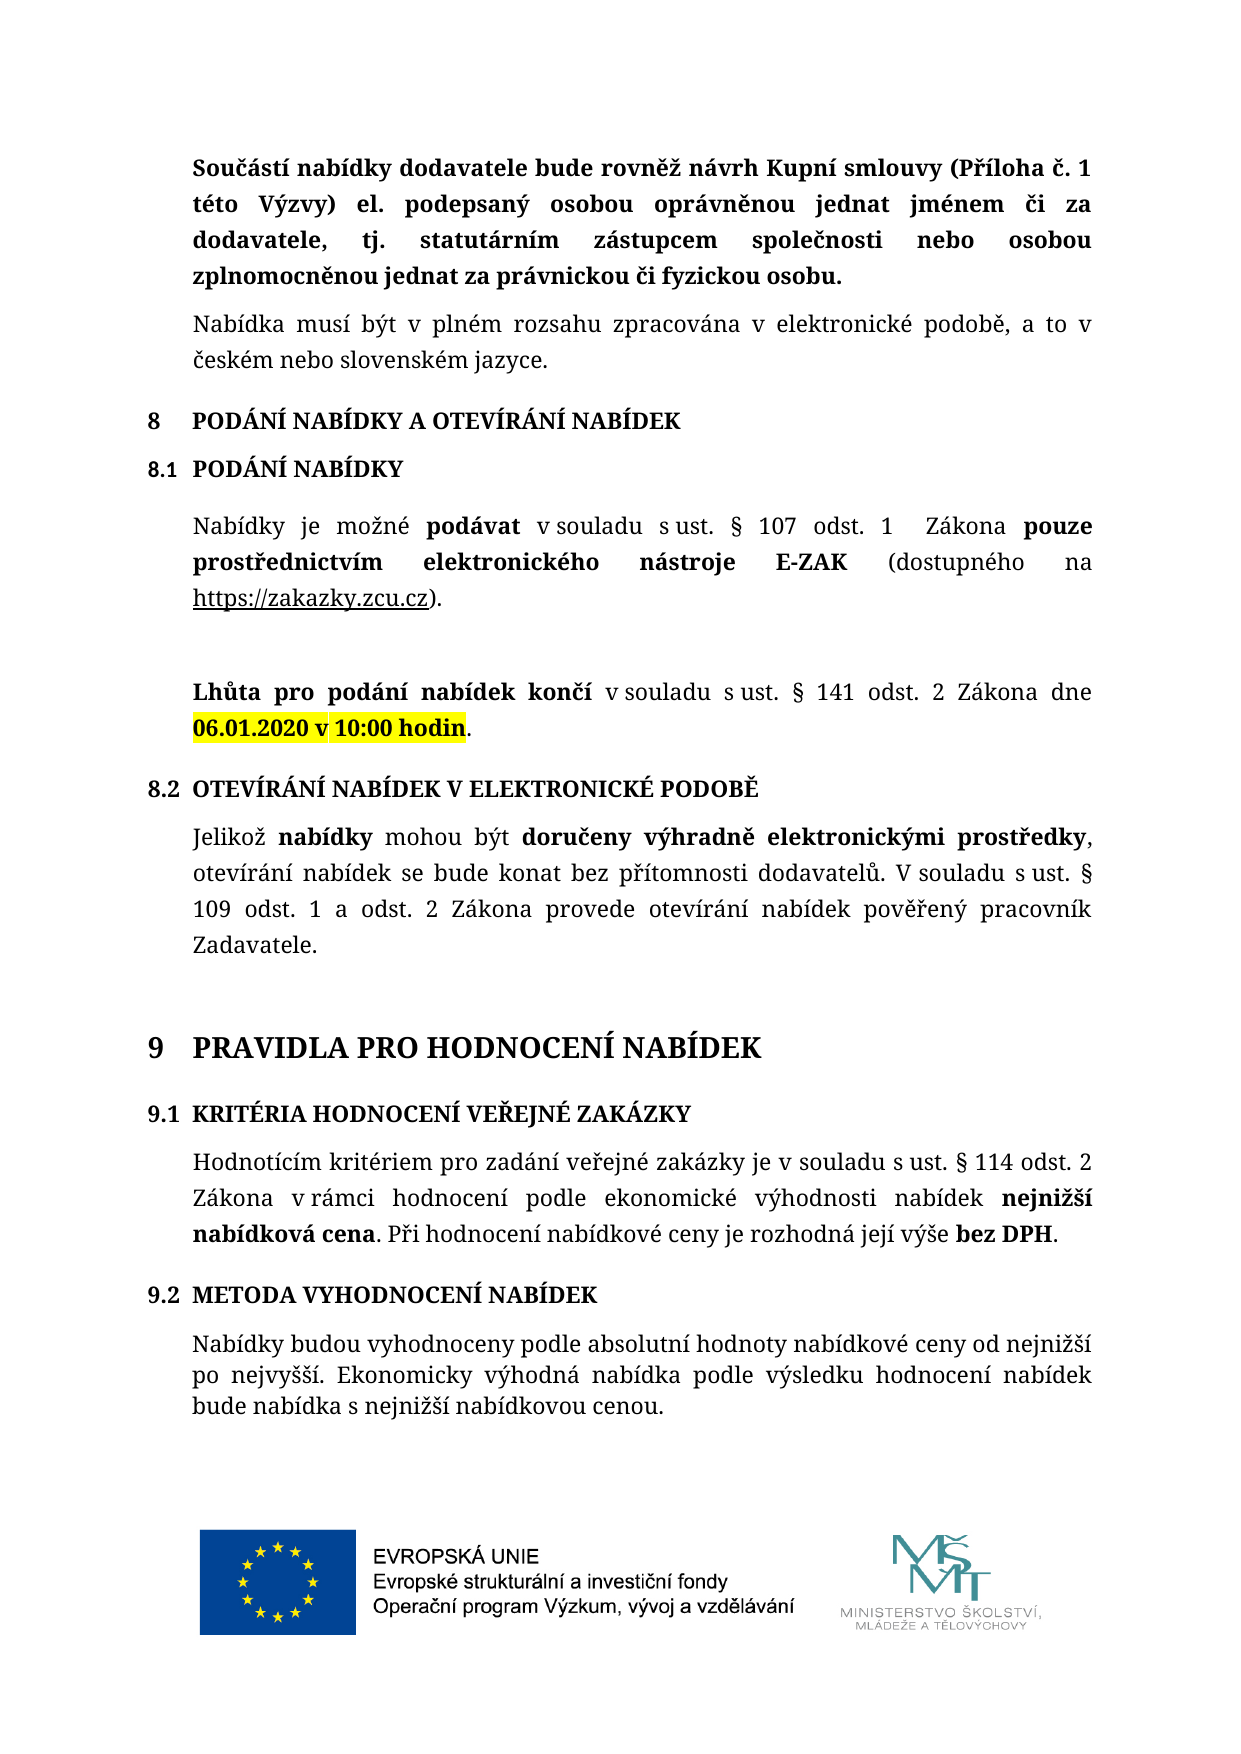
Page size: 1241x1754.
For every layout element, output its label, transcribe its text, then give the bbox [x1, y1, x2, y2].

picture [147, 1477, 1093, 1687]
text Nabídky je možné podávat v souladu s ust. § 107 odst. 1 Zákona pouze prostřednictvím elektronického nástroje E-ZAK (dostupného na https://zakazky.zcu.cz). [193, 510, 1093, 613]
subtitle 8 PODÁNÍ NABÍDKY A OTEVÍRÁNÍ NABÍDEK [147, 405, 1093, 436]
text Lhůta pro podání nabídek končí v souladu s ust. § 141 odst. 2 Zákona dne 06.01.2020 v 10:00 hodin. [193, 676, 1093, 743]
subtitle 9.2 METODA VYHODNOCENÍ NABÍDEK [147, 1279, 1093, 1310]
text Nabídka musí být v plném rozsahu zpracována v elektronické podobě, a to v českém nebo slovenském jazyce. [193, 308, 1093, 375]
subtitle 9 PRAVIDLA PRO HODNOCENÍ NABÍDEK [148, 1027, 1093, 1067]
subtitle 8.2 OTEVÍRÁNÍ NABÍDEK V ELEKTRONICKÉ PODOBĚ [148, 772, 1093, 804]
text 8.1 PODÁNÍ NABÍDKY [148, 453, 1093, 484]
text Nabídky budou vyhodnoceny podle absolutní hodnoty nabídkové ceny od nejnižší po nejvyšší. Ekonomicky výhodná nabídka podle výsledku hodnocení nabídek bude nabídka s nejnižší nabídkovou cenou. [192, 1327, 1093, 1421]
text Součástí nabídky dodavatele bude rovněž návrh Kupní smlouvy (Příloha č. 1 této Výzvy) el. podepsaný osobou oprávněnou jednat jménem či za dodavatele, tj. statutárním zástupcem společnosti nebo osobou zplnomocněnou jednat za právnickou či fyzickou osobu. [192, 152, 1093, 291]
text Hodnotícím kritériem pro zadání veřejné zakázky je v souladu s ust. § 114 odst. 2 Zákona v rámci hodnocení podle ekonomické výhodnosti nabídek nejnižší nabídková cena. Při hodnocení nabídkové ceny je rozhodná její výše bez DPH. [193, 1146, 1093, 1249]
subtitle 9.1 KRITÉRIA HODNOCENÍ VEŘEJNÉ ZAKÁZKY [147, 1098, 1093, 1129]
text Jelikož nabídky mohou být doručeny výhradně elektronickými prostředky, otevírání nabídek se bude konat bez přítomnosti dodavatelů. V souladu s ust. § 109 odst. 1 a odst. 2 Zákona provede otevírání nabídek pověřený pracovník Zadavatele. [193, 821, 1093, 960]
